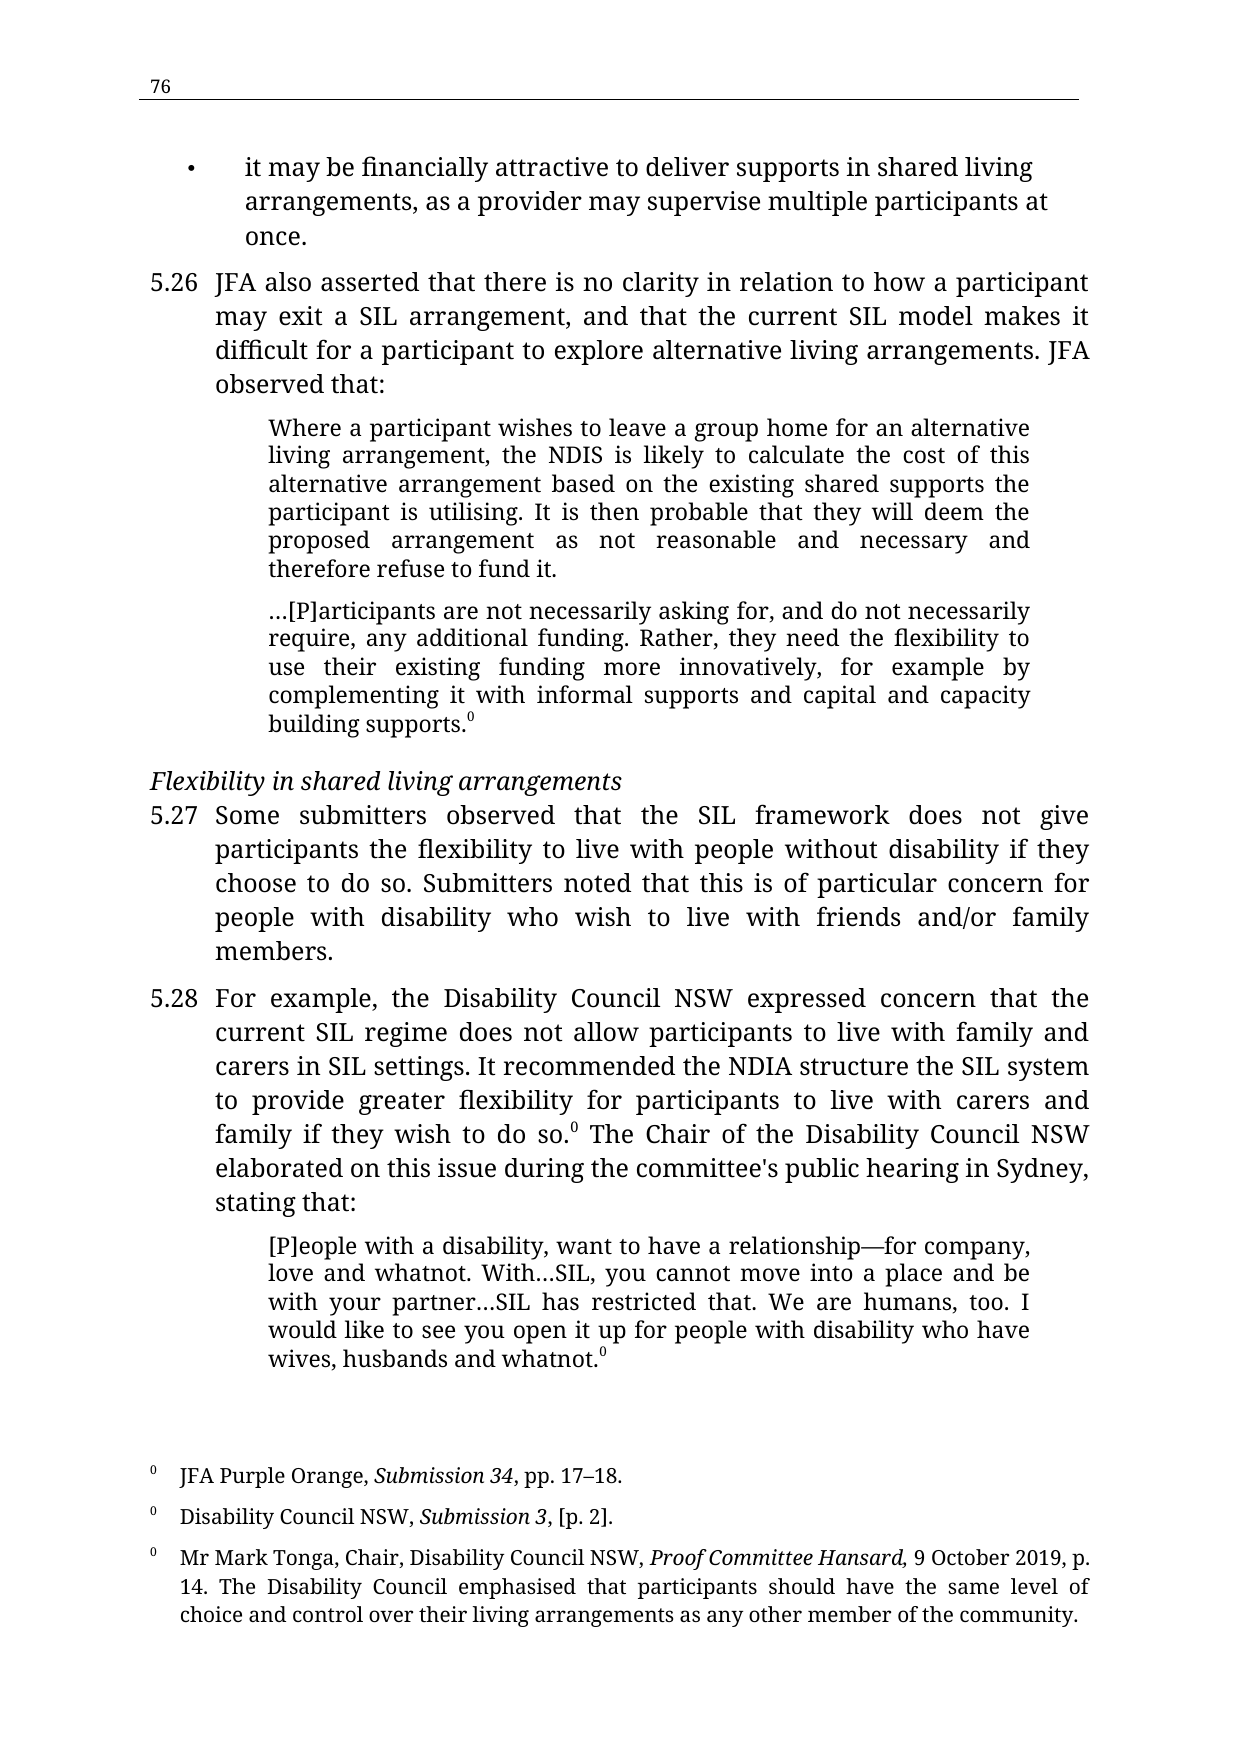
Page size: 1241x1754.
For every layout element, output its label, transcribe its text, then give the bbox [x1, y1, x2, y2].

text 5.26 JFA also asserted that there is no clarity in relation to how a participant may exit a SIL arrangement, and that the current SIL model makes it difficult for a participant to explore alternative living arrangements. JFA observed that: [150, 265, 1090, 401]
text …[P]articipants are not necessarily asking for, and do not necessarily require, any additional funding. Rather, they need the flexibility to use their existing funding more innovatively, for example by complementing it with informal supports and capital and capacity building supports. [268, 597, 1031, 739]
text [P]eople with a disability, want to have a relationship—for company, love and whatnot. With…SIL, you cannot move into a place and be with your partner…SIL has restricted that. We are humans, too. I would like to see you open it up for people with disability who have wives, husbands and whatnot. [268, 1232, 1031, 1374]
text it may be financially attractive to deliver supports in shared living arrangements, as a provider may supervise multiple participants at once. [187, 150, 1090, 252]
text 5.28 For example, the Disability Council NSW expressed concern that the current SIL regime does not allow participants to live with family and carers in SIL settings. It recommended the NDIA structure the SIL system to provide greater flexibility for participants to live with carers and family if they wish to do so. The Chair of the Disability Council NSW elaborated on this issue during the committee's public hearing in Sydney, stating that: [150, 981, 1090, 1219]
subtitle Flexibility in shared living arrangements [150, 764, 1090, 798]
text 5.27 Some submitters observed that the SIL framework does not give participants the flexibility to live with people without disability if they choose to do so. Submitters noted that this is of particular concern for people with disability who wish to live with friends and/or family members. [150, 798, 1090, 968]
text Where a participant wishes to leave a group home for an alternative living arrangement, the NDIS is likely to calculate the cost of this alternative arrangement based on the existing shared supports the participant is utilising. It is then probable that they will deem the proposed arrangement as not reasonable and necessary and therefore refuse to fund it. [268, 413, 1031, 584]
